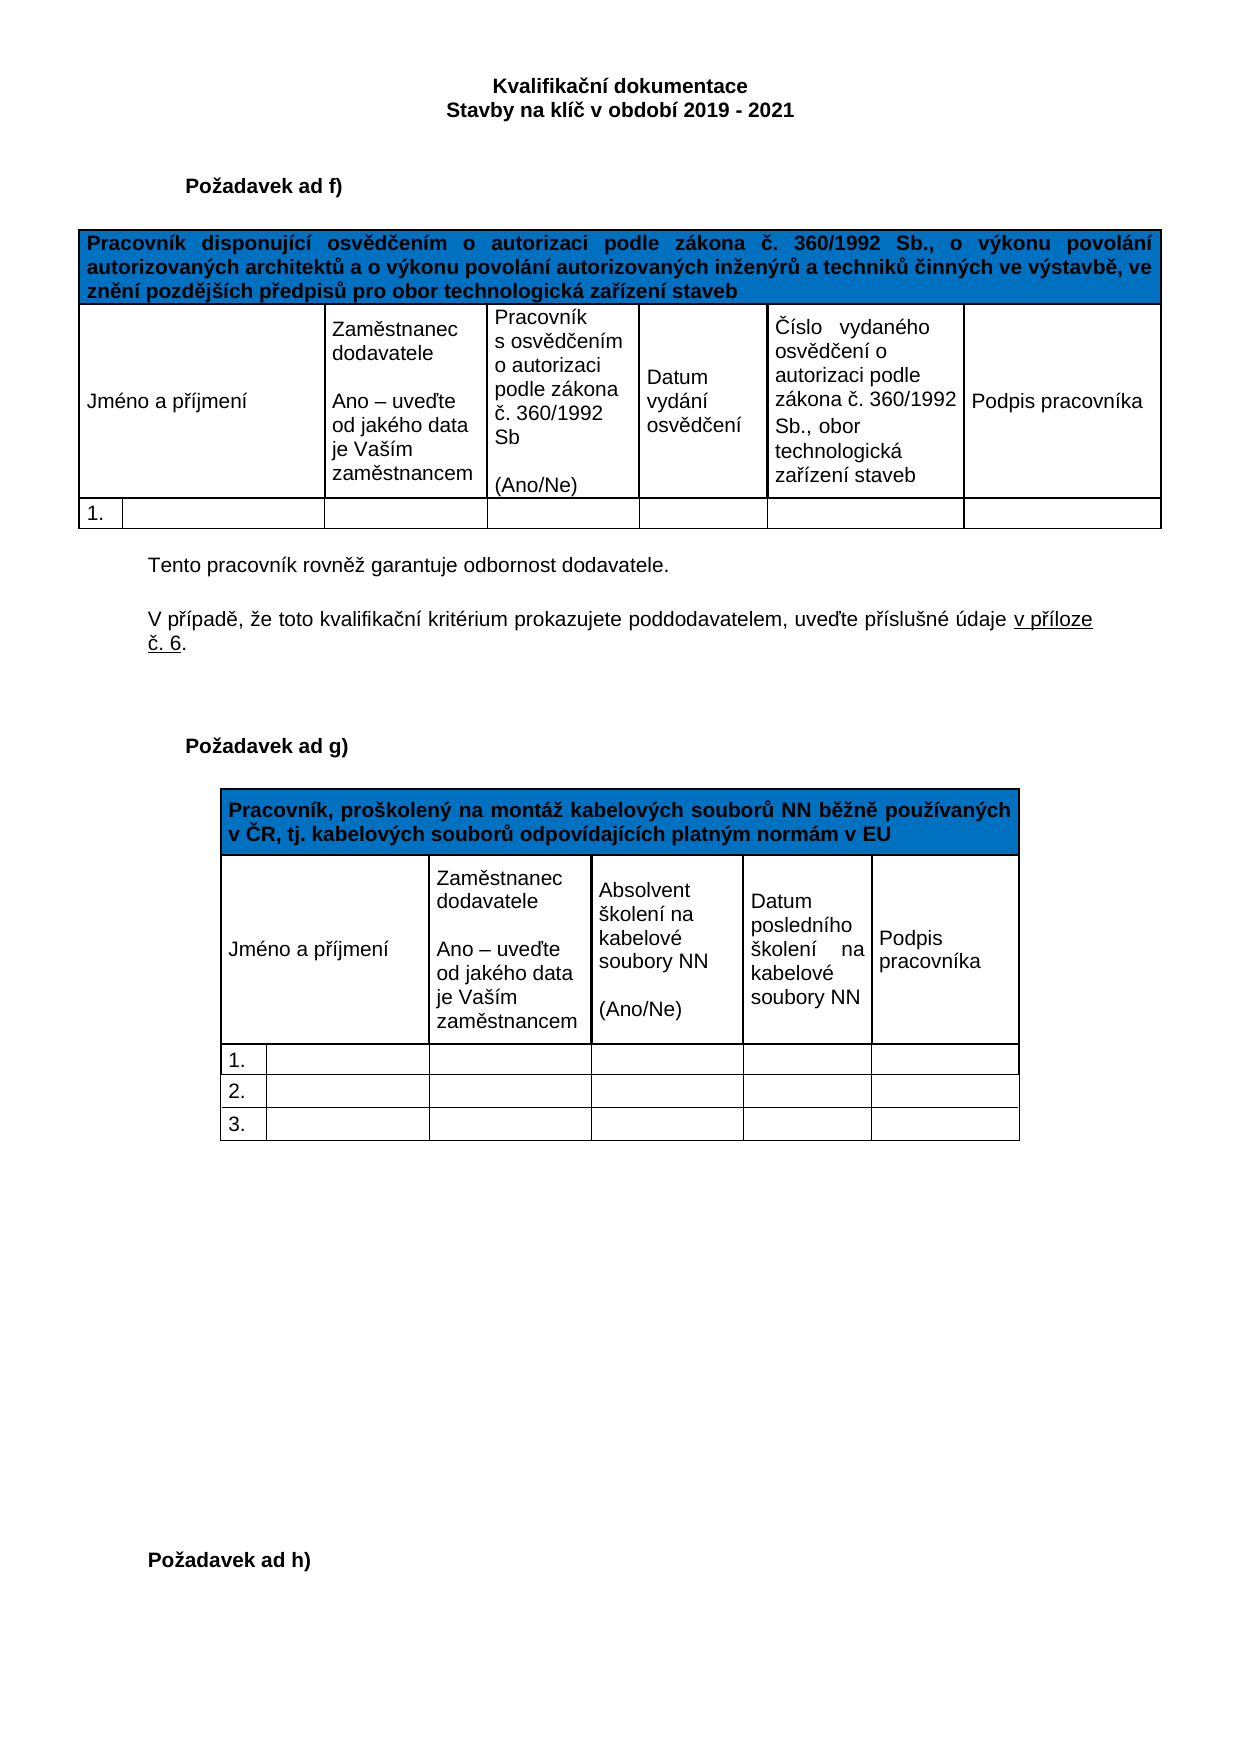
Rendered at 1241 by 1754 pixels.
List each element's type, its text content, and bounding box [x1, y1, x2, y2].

table_cell [267, 1075, 429, 1107]
table_cell Jméno a příjmení [222, 856, 428, 1043]
table_cell [430, 1045, 591, 1074]
table_cell [430, 1075, 591, 1107]
table_cell [430, 1108, 591, 1140]
text V případě, že toto kvalifikační kritérium prokazujete poddodavatelem, uveďte příslušné údaje v příloze č. 6. [148, 607, 1093, 655]
table_cell Absolvent školení na kabelové soubory NN (Ano/Ne) [593, 856, 742, 1043]
text Požadavek ad f) [148, 174, 1093, 198]
table_cell [640, 499, 767, 528]
table_cell Číslo vydaného osvědčení o autorizaci podle zákona č. 360/1992 Sb., obor technologická zařízení staveb [769, 305, 963, 497]
table_cell 2. [221, 1075, 266, 1107]
text Tento pracovník rovněž garantuje odbornost dodavatele. [148, 553, 1093, 577]
table_cell Podpis pracovníka [873, 856, 1018, 1043]
table_cell [325, 499, 487, 528]
table_header Pracovník disponující osvědčením o autorizaci podle zákona č. 360/1992 Sb., o výkonu povolání autorizovaných architektů a o výkonu povolání autorizovaných inženýrů a techniků činných ve výstavbě, ve znění pozdějších předpisů pro obor technologická zařízení staveb [80, 231, 1160, 303]
table_cell [488, 499, 639, 528]
text Požadavek ad g) [148, 734, 1093, 758]
table_cell Zaměstnanec dodavatele Ano – uveďte od jakého data je Vaším zaměstnancem [326, 305, 486, 497]
table_cell [872, 1045, 1018, 1074]
table_cell [872, 1107, 1019, 1140]
text Požadavek ad h) [148, 1547, 1093, 1571]
table_cell Jméno a příjmení [80, 305, 324, 497]
table_cell [592, 1075, 743, 1107]
table_cell Datum vydání osvědčení [640, 305, 766, 497]
table_cell [267, 1108, 429, 1140]
table_cell 1. [80, 499, 122, 528]
table_cell 3. [221, 1107, 266, 1140]
table_cell Zaměstnanec dodavatele Ano – uveďte od jakého data je Vaším zaměstnancem [430, 856, 590, 1043]
table_cell [872, 1075, 1019, 1107]
table_cell [267, 1045, 429, 1074]
table_cell [592, 1045, 743, 1074]
table_cell [592, 1108, 743, 1140]
table_cell [965, 499, 1160, 528]
table_cell Datum posledního školení na kabelové soubory NN [744, 856, 871, 1043]
table_header Pracovník, proškolený na montáž kabelových souborů NN běžně používaných v ČR, tj. kabelových souborů odpovídajících platným normám v EU [222, 790, 1018, 854]
table_cell 1. [222, 1045, 266, 1074]
table_cell [744, 1045, 871, 1074]
table_cell [744, 1108, 871, 1140]
table_cell [744, 1075, 871, 1107]
table_cell Podpis pracovníka [965, 305, 1160, 497]
table_cell [768, 499, 963, 528]
table_cell [123, 499, 324, 528]
table_cell Pracovník s osvědčením o autorizaci podle zákona č. 360/1992 Sb (Ano/Ne) [488, 305, 638, 497]
